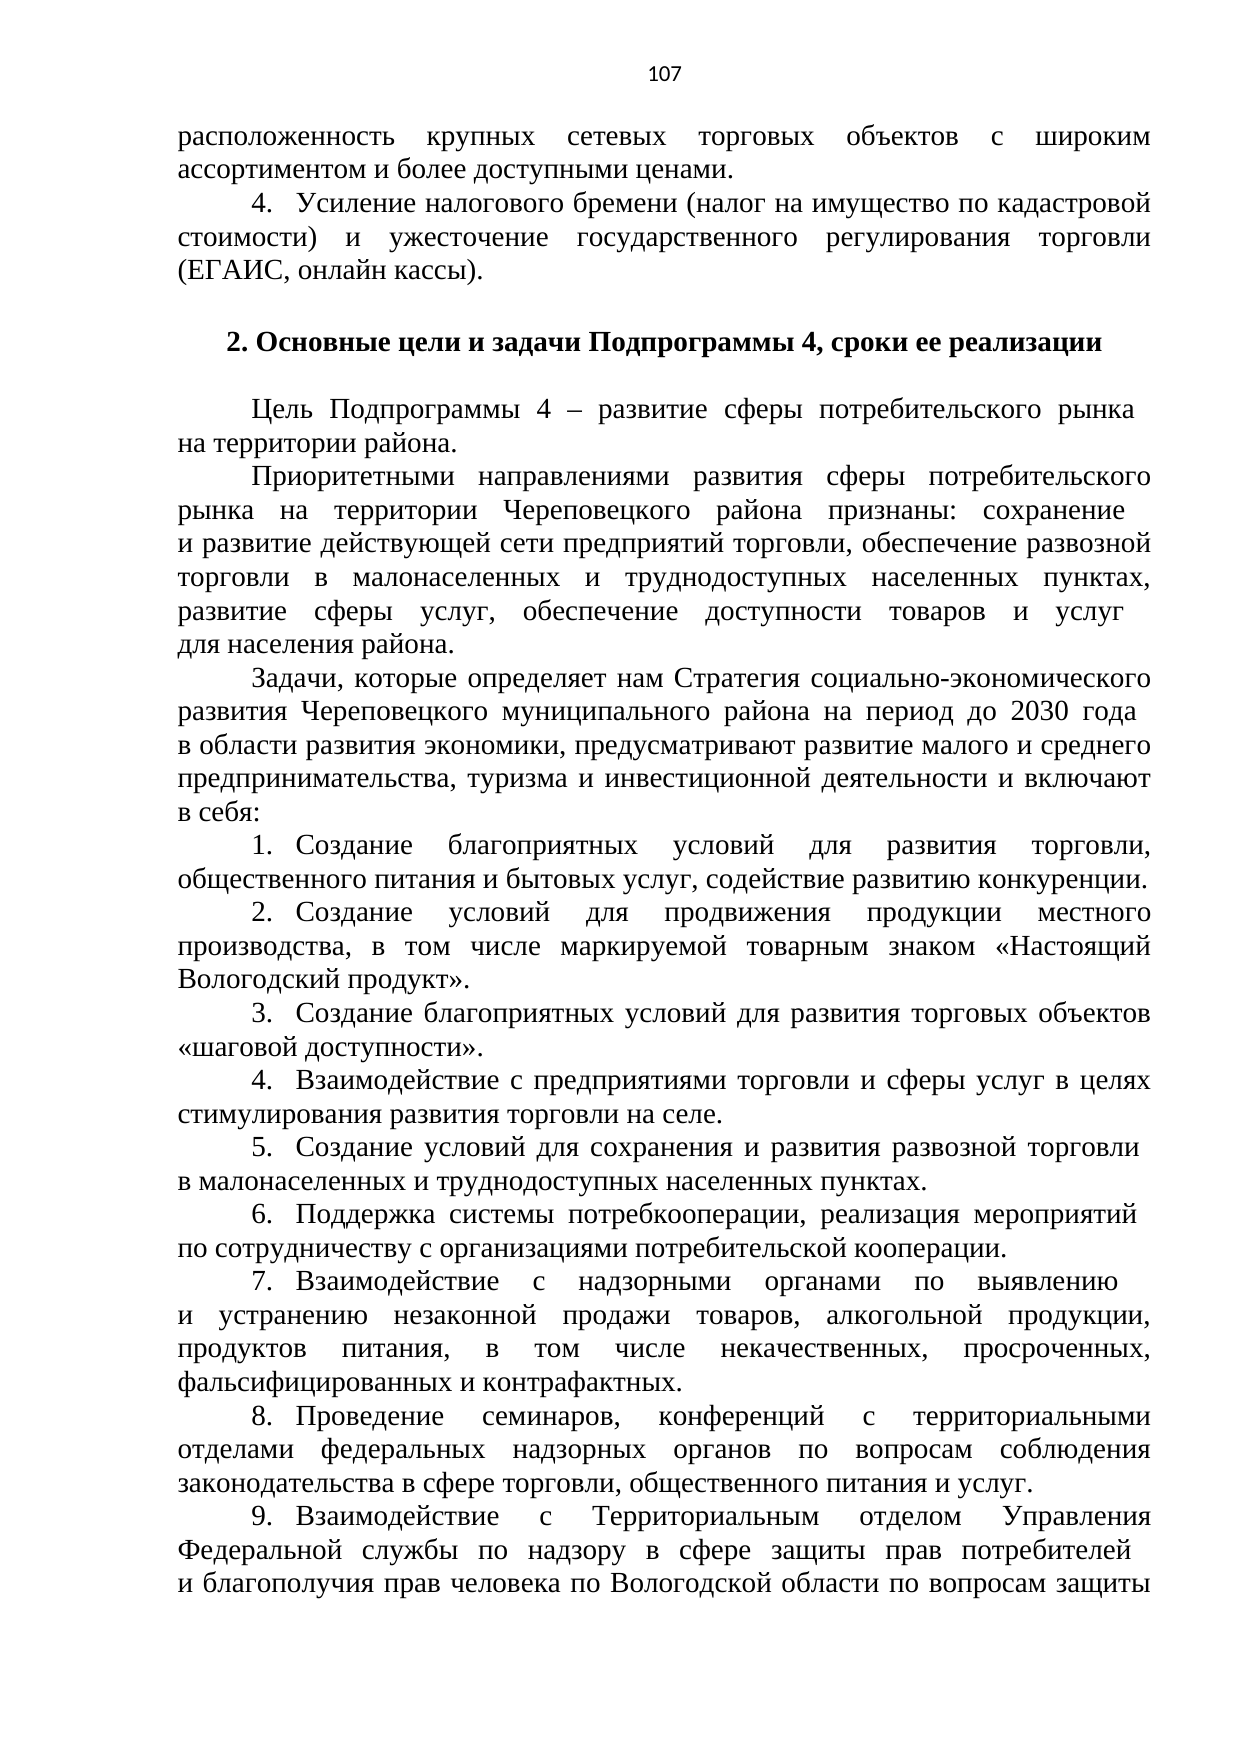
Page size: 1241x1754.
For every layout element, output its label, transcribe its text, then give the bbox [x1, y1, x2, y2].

list Поддержка системы потребкооперации, реализация мероприятий по сотрудничеству с организациями потребительской кооперации. [177, 1196, 1152, 1263]
list Создание условий для продвижения продукции местного производства, в том числе маркируемой товарным знаком «Настоящий Вологодский продукт». [177, 894, 1152, 995]
text Задачи, которые определяет нам Стратегия социально-экономического развития Череповецкого муниципального района на период до 2030 года в области развития экономики, предусматривают развитие малого и среднего предпринимательства, туризма и инвестиционной деятельности и включают в себя: [177, 660, 1152, 827]
text Цель Подпрограммы 4 – развитие сферы потребительского рынка на территории района. [177, 391, 1152, 458]
list Создание условий для сохранения и развития развозной торговли в малонаселенных и труднодоступных населенных пунктах. [177, 1129, 1152, 1196]
list Усиление налогового бремени (налог на имущество по кадастровой стоимости) и ужесточение государственного регулирования торговли (ЕГАИС, онлайн кассы). [177, 185, 1152, 286]
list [177, 118, 1152, 185]
list Создание благоприятных условий для развития торговых объектов «шаговой доступности». [177, 995, 1152, 1062]
list Взаимодействие с предприятиями торговли и сферы услуг в целях стимулирования развития торговли на селе. [177, 1062, 1152, 1129]
text Приоритетными направлениями развития сферы потребительского рынка на территории Череповецкого района признаны: сохранение и развитие действующей сети предприятий торговли, обеспечение развозной торговли в малонаселенных и труднодоступных населенных пунктах, развитие сферы услуг, обеспечение доступности товаров и услуг для населения района. [177, 458, 1152, 660]
list 2. Основные цели и задачи Подпрограммы 4, сроки ее реализации [177, 324, 1152, 358]
list Взаимодействие с надзорными органами по выявлению и устранению незаконной продажи товаров, алкогольной продукции, продуктов питания, в том числе некачественных, просроченных, фальсифицированных и контрафактных. [177, 1263, 1152, 1398]
list Создание благоприятных условий для развития торговли, общественного питания и бытовых услуг, содействие развитию конкуренции. [177, 827, 1152, 894]
list Проведение семинаров, конференций с территориальными отделами федеральных надзорных органов по вопросам соблюдения законодательства в сфере торговли, общественного питания и услуг. [177, 1398, 1152, 1498]
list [177, 1498, 1152, 1599]
